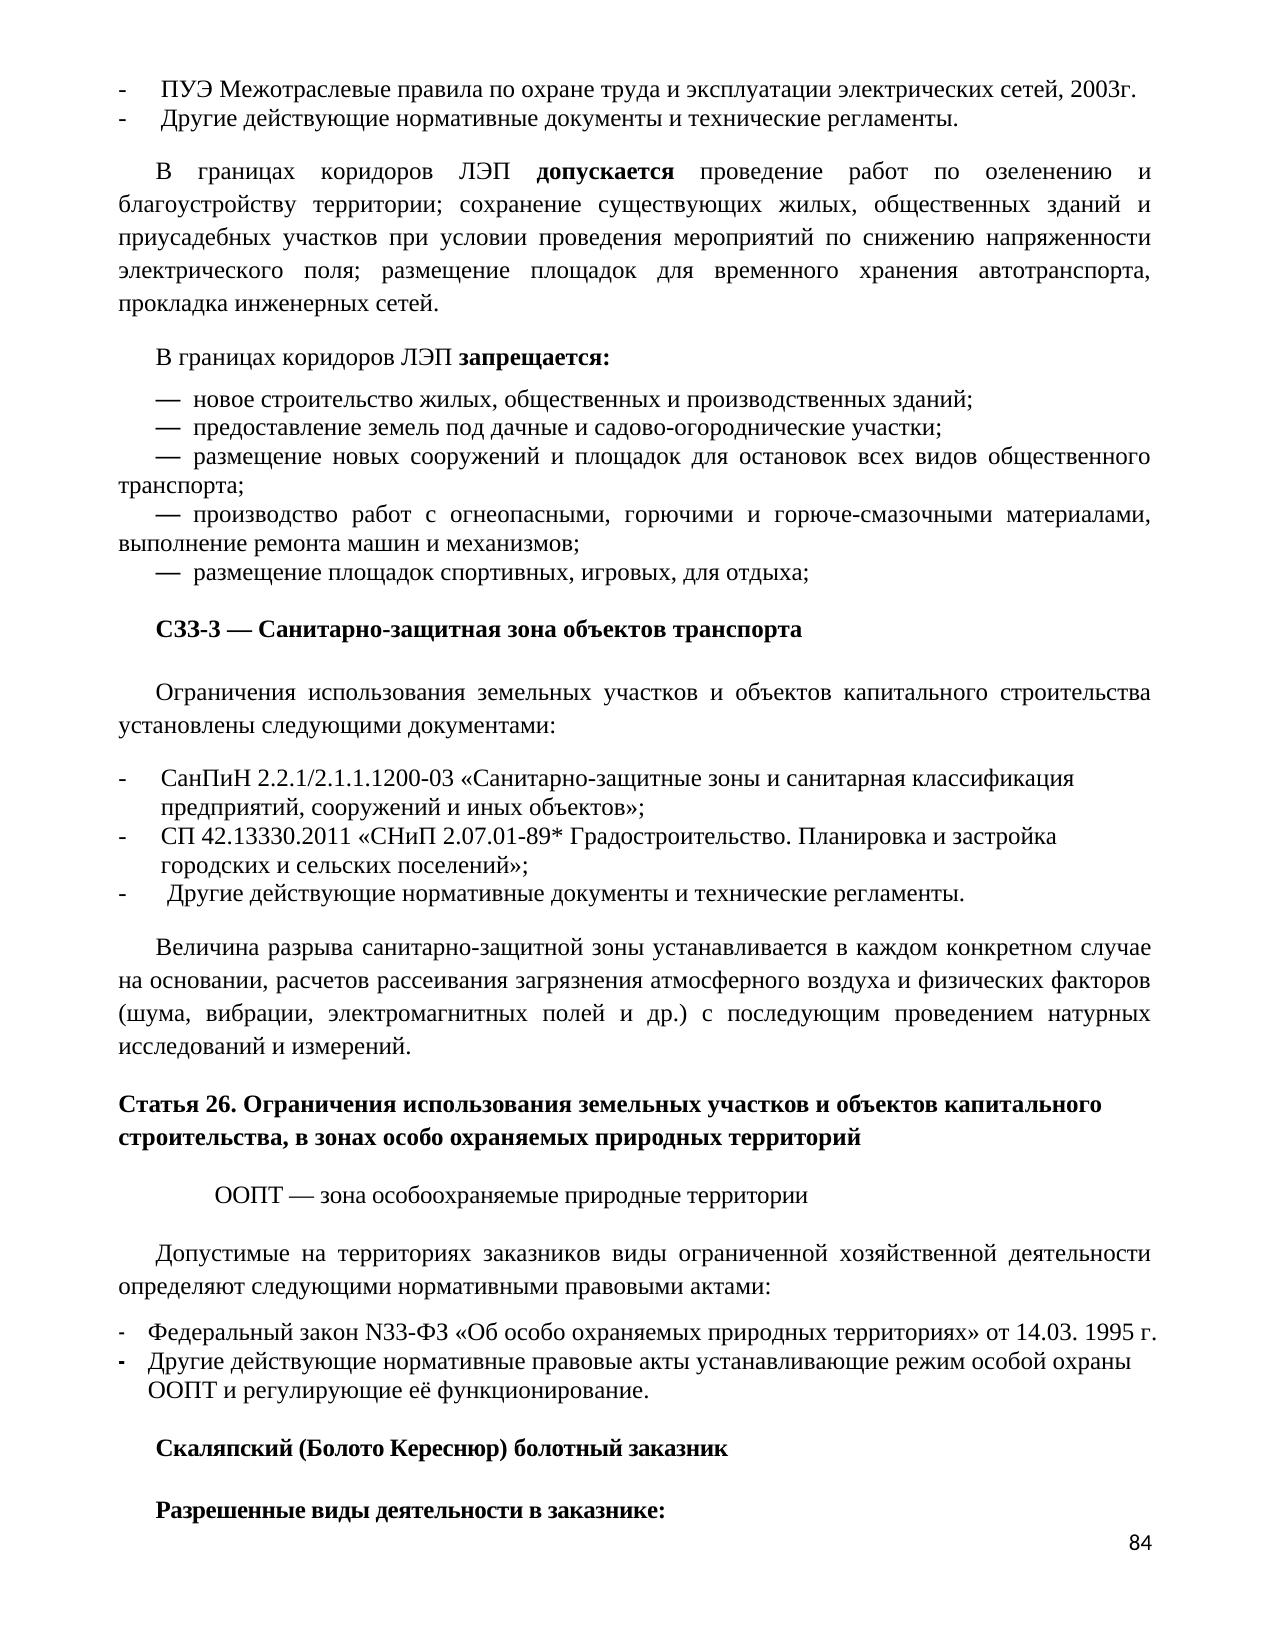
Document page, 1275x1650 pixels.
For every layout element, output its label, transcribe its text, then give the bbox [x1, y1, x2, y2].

text СЗЗ-3 — Санитарно-защитная зона объектов транспорта [118, 614, 1152, 643]
list Другие действующие нормативные документы и технические регламенты. [118, 878, 1152, 907]
text Величина разрыва санитарно-защитной зоны устанавливается в каждом конкретном случае на основании, расчетов рассеивания загрязнения атмосферного воздуха и физических факторов (шума, вибрации, электромагнитных полей и др.) с последующим проведением натурных исследований и измерений. [118, 932, 1152, 1060]
list размещение новых сооружений и площадок для остановок всех видов общественного транспорта; [118, 441, 1152, 499]
list СП 42.13330.2011 «СНиП 2.07.01-89* Градостроительство. Планировка и застройка городских и сельских поселений»; [118, 821, 1152, 878]
text Допустимые на территориях заказников виды ограниченной хозяйственной деятельности определяют следующими нормативными правовыми актами: [118, 1238, 1152, 1300]
text В границах коридоров ЛЭП допускается проведение работ по озеленению и благоустройству территории; сохранение существующих жилых, общественных зданий и приусадебных участков при условии проведения мероприятий по снижению напряженности электрического поля; размещение площадок для временного хранения автотранспорта, прокладка инженерных сетей. [118, 156, 1152, 317]
text Разрешенные виды деятельности в заказнике: [118, 1495, 1152, 1523]
text В границах коридоров ЛЭП запрещается: [118, 342, 1152, 371]
list предоставление земель под дачные и садово-огороднические участки; [118, 412, 1152, 441]
subtitle Статья 26. Ограничения использования земельных участков и объектов капитального строительства, в зонах особо охраняемых природных территорий [118, 1089, 1152, 1151]
list новое строительство жилых, общественных и производственных зданий; [118, 383, 1152, 412]
list Другие действующие нормативные документы и технические регламенты. [118, 103, 1152, 131]
text Ограничения использования земельных участков и объектов капитального строительства установлены следующими документами: [118, 677, 1152, 738]
text ООПТ — зона особоохраняемые природные территории [177, 1180, 1152, 1209]
list ПУЭ Межотраслевые правила по охране труда и эксплуатации электрических сетей, 2003г. [118, 74, 1152, 103]
list СанПиН 2.2.1/2.1.1.1200-03 «Санитарно-защитные зоны и санитарная классификация предприятий, сооружений и иных объектов»; [118, 763, 1152, 821]
list размещение площадок спортивных, игровых, для отдыха; [118, 556, 1152, 585]
list производство работ с огнеопасными, горючими и горюче-смазочными материалами, выполнение ремонта машин и механизмов; [118, 499, 1152, 556]
list Федеральный закон N33-ФЗ «Об особо охраняемых природных территориях» от 14.03. 1995 г. [118, 1317, 1167, 1346]
text Скаляпский (Болото Кереснюр) болотный заказник [118, 1433, 1152, 1461]
list Другие действующие нормативные правовые акты устанавливающие режим особой охраны ООПТ и регулирующие её функционирование. [118, 1346, 1152, 1403]
